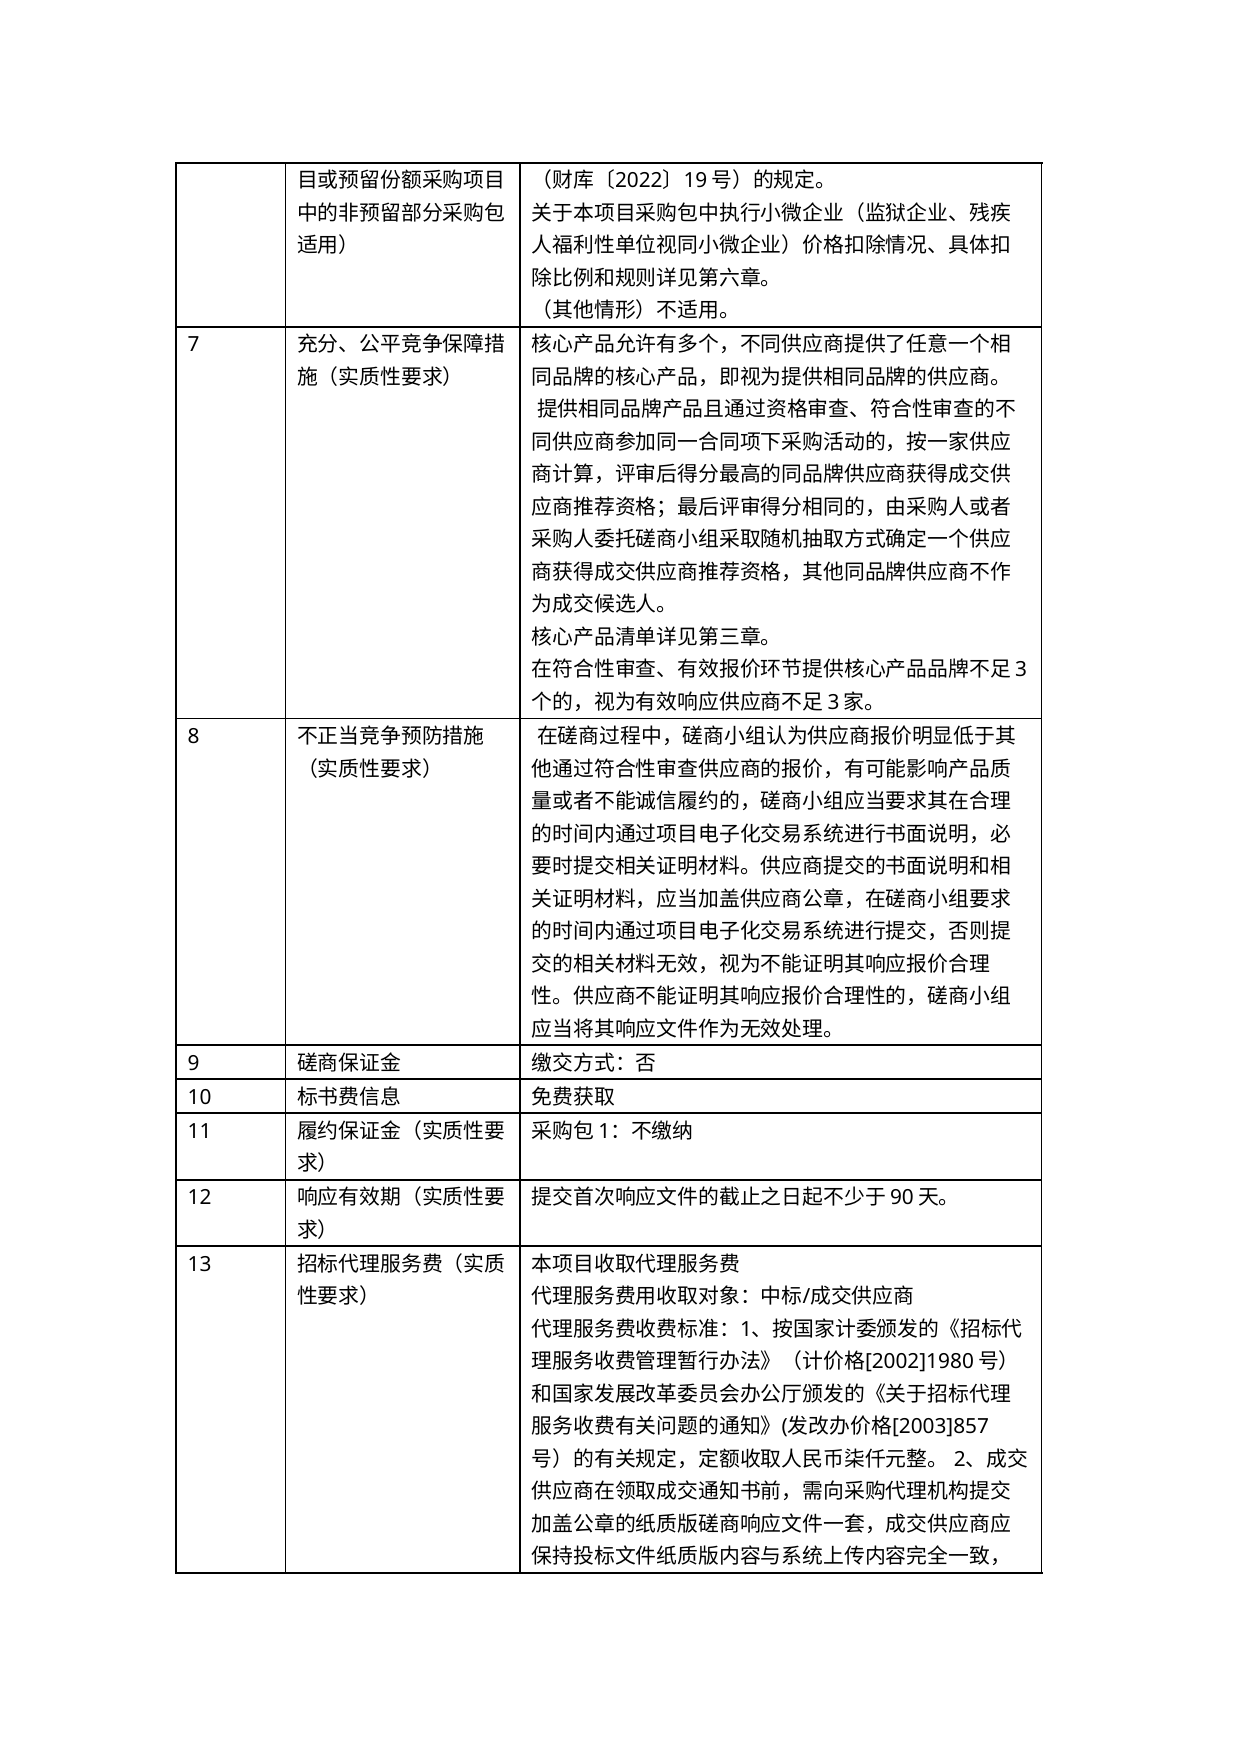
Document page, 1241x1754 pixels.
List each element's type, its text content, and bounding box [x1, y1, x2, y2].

table_cell 9 [177, 1046, 285, 1078]
table_cell 8 [177, 719, 285, 1044]
table_cell 响应有效期（实质性要求） [286, 1181, 519, 1245]
table_cell 免费获取 [521, 1080, 1041, 1112]
table_cell 标书费信息 [286, 1080, 519, 1112]
table_cell 采购包1：不缴纳 [521, 1114, 1041, 1179]
table_cell 12 [177, 1181, 285, 1245]
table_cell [521, 1247, 1041, 1572]
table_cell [286, 164, 519, 326]
table_cell 13 [177, 1247, 285, 1572]
table_cell 磋商保证金 [286, 1046, 519, 1078]
table_cell 在磋商过程中，磋商小组认为供应商报价明显低于其他通过符合性审查供应商的报价，有可能影响产品质量或者不能诚信履约的，磋商小组应当要求其在合理的时间内通过项目电子化交易系统进行书面说明，必要时提交相关证明材料。供应商提交的书面说明和相关证明材料，应当加盖供应商公章，在磋商小组要求的时间内通过项目电子化交易系统进行提交，否则提交的相关材料无效，视为不能证明其响应报价合理性。供应商不能证明其响应报价合理性的，磋商小组应当将其响应文件作为无效处理。 [521, 719, 1041, 1044]
table_cell 招标代理服务费（实质性要求） [286, 1247, 519, 1572]
table_cell 不正当竞争预防措施（实质性要求） [286, 719, 519, 1044]
table_cell 提交首次响应文件的截止之日起不少于90天。 [521, 1181, 1041, 1245]
table_cell 缴交方式：否 [521, 1046, 1041, 1078]
table_cell 履约保证金（实质性要求） [286, 1114, 519, 1179]
table_cell 充分、公平竞争保障措施（实质性要求） [286, 328, 519, 718]
table_cell 6 [177, 164, 285, 326]
table_cell 核心产品允许有多个，不同供应商提供了任意一个相同品牌的核心产品，即视为提供相同品牌的供应商。 提供相同品牌产品且通过资格审查、符合性审查的不同供应商参加同一合同项下采购活动的，按一家供应商计算，评审后得分最高的同品牌供应商获得成交供应商推荐资格；最后评审得分相同的，由采购人或者采购人委托磋商小组采取随机抽取方式确定一个供应商获得成交供应商推荐资格，其他同品牌供应商不作为成交候选人。 核心产品清单详见第三章。 在符合性审查、有效报价环节提供核心产品品牌不足3个的，视为有效响应供应商不足3家。 [521, 328, 1041, 718]
table_cell 10 [177, 1080, 285, 1112]
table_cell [521, 164, 1041, 326]
table_cell 7 [177, 328, 285, 718]
table_cell 11 [177, 1114, 285, 1179]
